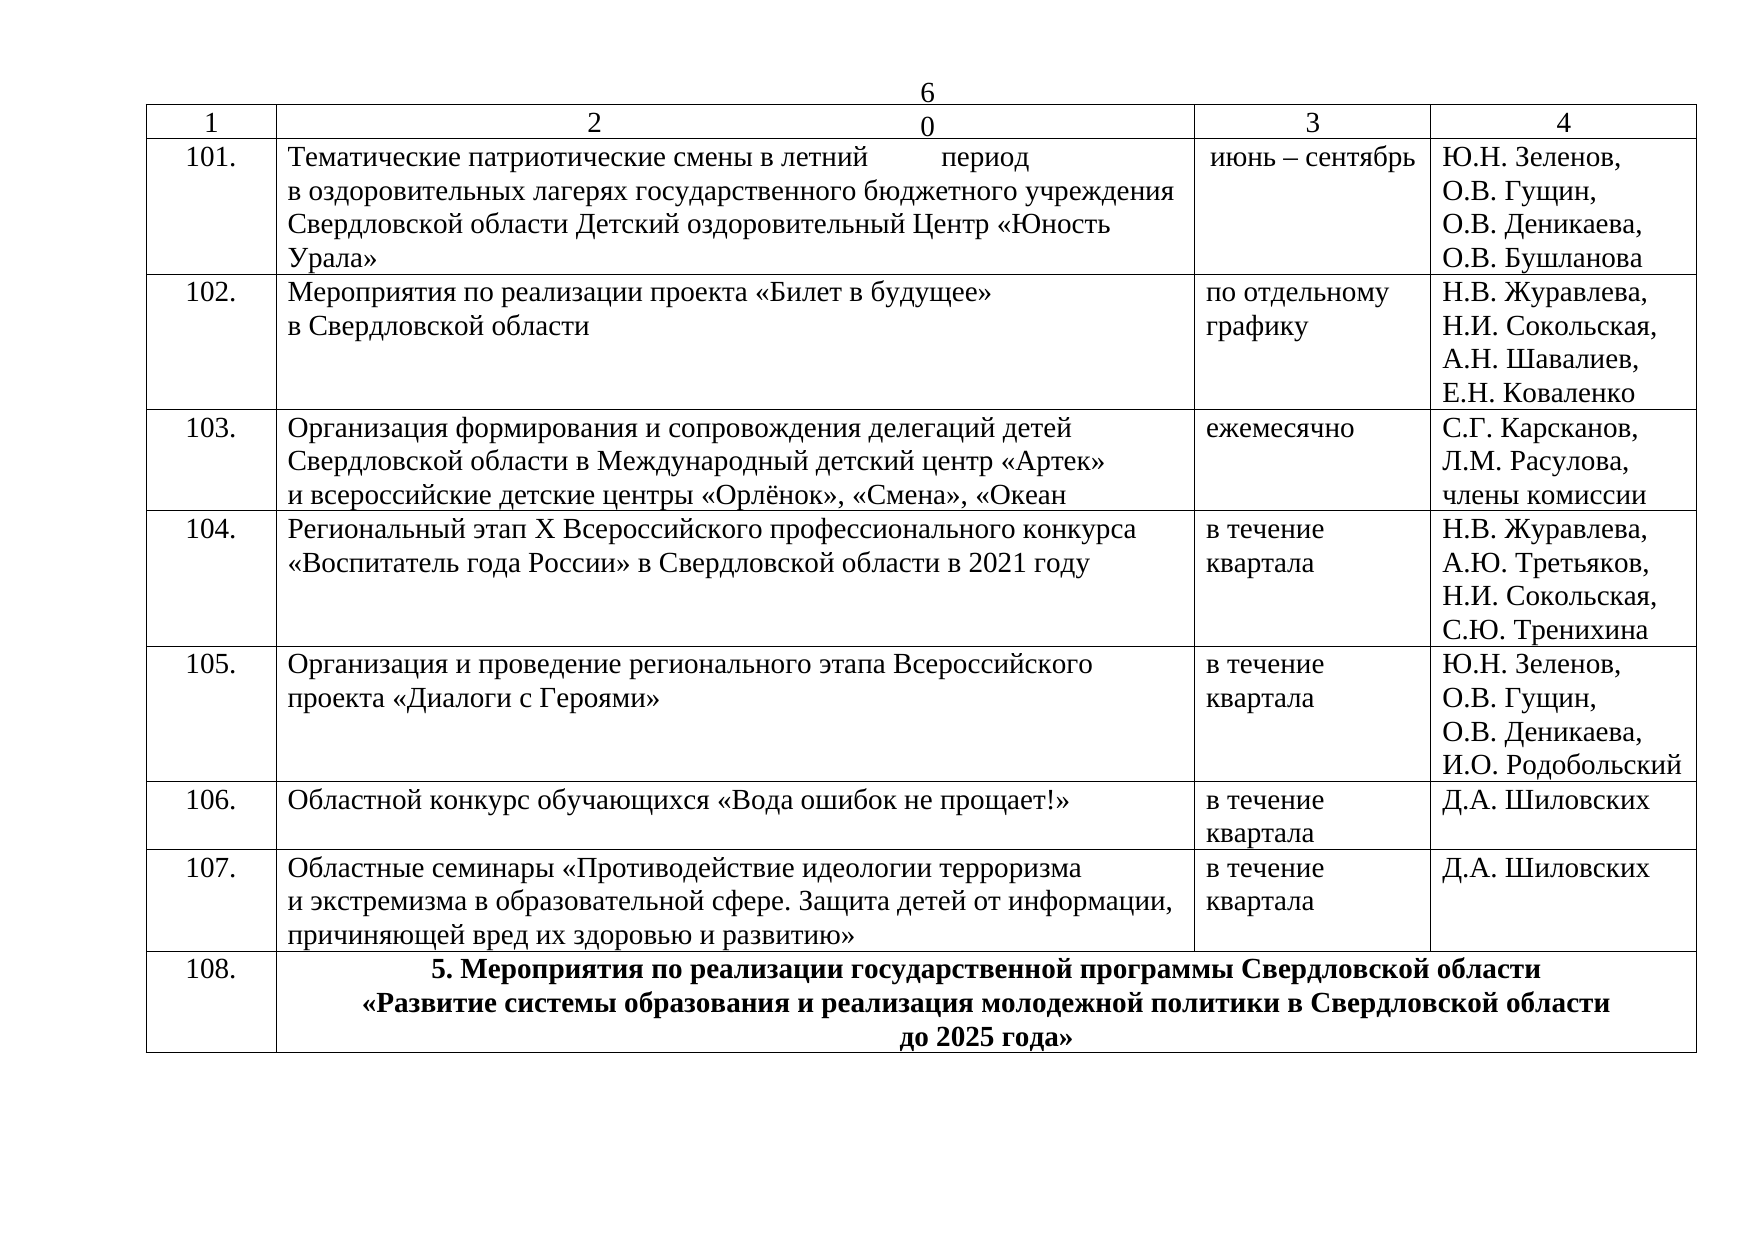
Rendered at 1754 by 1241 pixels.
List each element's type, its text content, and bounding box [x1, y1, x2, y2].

table_cell Д.А. Шиловских [1431, 782, 1696, 849]
table_cell Н.В. Журавлева, Н.И. Сокольская, А.Н. Шавалиев, Е.Н. Коваленко [1431, 275, 1696, 409]
table_cell Мероприятия по реализации проекта «Билет в будущее» в Свердловской области [277, 275, 1194, 409]
table_cell Ю.Н. Зеленов, О.В. Гущин, О.В. Деникаева, О.В. Бушланова [1431, 139, 1696, 273]
table_cell Региональный этап X Всероссийского профессионального конкурса «Воспитатель года России» в Свердловской области в 2021 году [277, 511, 1194, 646]
table_cell С.Г. Карсканов, Л.М. Расулова, члены комиссии [1431, 410, 1696, 510]
table_cell [147, 782, 276, 849]
table_cell [147, 139, 276, 273]
table_cell [147, 410, 276, 510]
table_header 1 [147, 105, 276, 138]
table_cell ежемесячно [1195, 410, 1430, 510]
table_cell по отдельному графику [1195, 275, 1430, 409]
table_header 4 [1431, 105, 1696, 138]
table_cell в течение квартала [1195, 647, 1430, 781]
table_cell в течение квартала [1195, 782, 1430, 849]
table_cell [147, 511, 276, 646]
table_cell [147, 275, 276, 409]
table_cell Организация формирования и сопровождения делегаций детей Свердловской области в Международный детский центр «Артек» и всероссийские детские центры «Орлёнок», «Смена», «Океан [277, 410, 1194, 510]
table_cell Ю.Н. Зеленов, О.В. Гущин, О.В. Деникаева, И.О. Родобольский [1431, 647, 1696, 781]
table_cell в течение квартала [1195, 850, 1430, 951]
table_cell Тематические патриотические смены в летний период в оздоровительных лагерях государственного бюджетного учреждения Свердловской области Детский оздоровительный Центр «Юность Урала» [277, 139, 1194, 273]
table_cell в течение квартала [1195, 511, 1430, 646]
table_cell Областной конкурс обучающихся «Вода ошибок не прощает!» [277, 782, 1194, 849]
table_cell Н.В. Журавлева, А.Ю. Третьяков, Н.И. Сокольская, С.Ю. Тренихина [1431, 511, 1696, 646]
table_cell июнь – сентябрь [1195, 139, 1430, 273]
table_cell 5. Мероприятия по реализации государственной программы Свердловской области «Развитие системы образования и реализация молодежной политики в Свердловской области до 2025 года» [277, 952, 1696, 1052]
table_cell Д.А. Шиловских [1431, 850, 1696, 951]
table_cell [147, 850, 276, 951]
table_cell [147, 952, 276, 1052]
table_header 2 [277, 105, 1194, 138]
table_cell Организация и проведение регионального этапа Всероссийского проекта «Диалоги с Героями» [277, 647, 1194, 781]
table_cell Областные семинары «Противодействие идеологии терроризма и экстремизма в образовательной сфере. Защита детей от информации, причиняющей вред их здоровью и развитию» [277, 850, 1194, 951]
table_header 3 [1195, 105, 1430, 138]
table_cell [147, 647, 276, 781]
